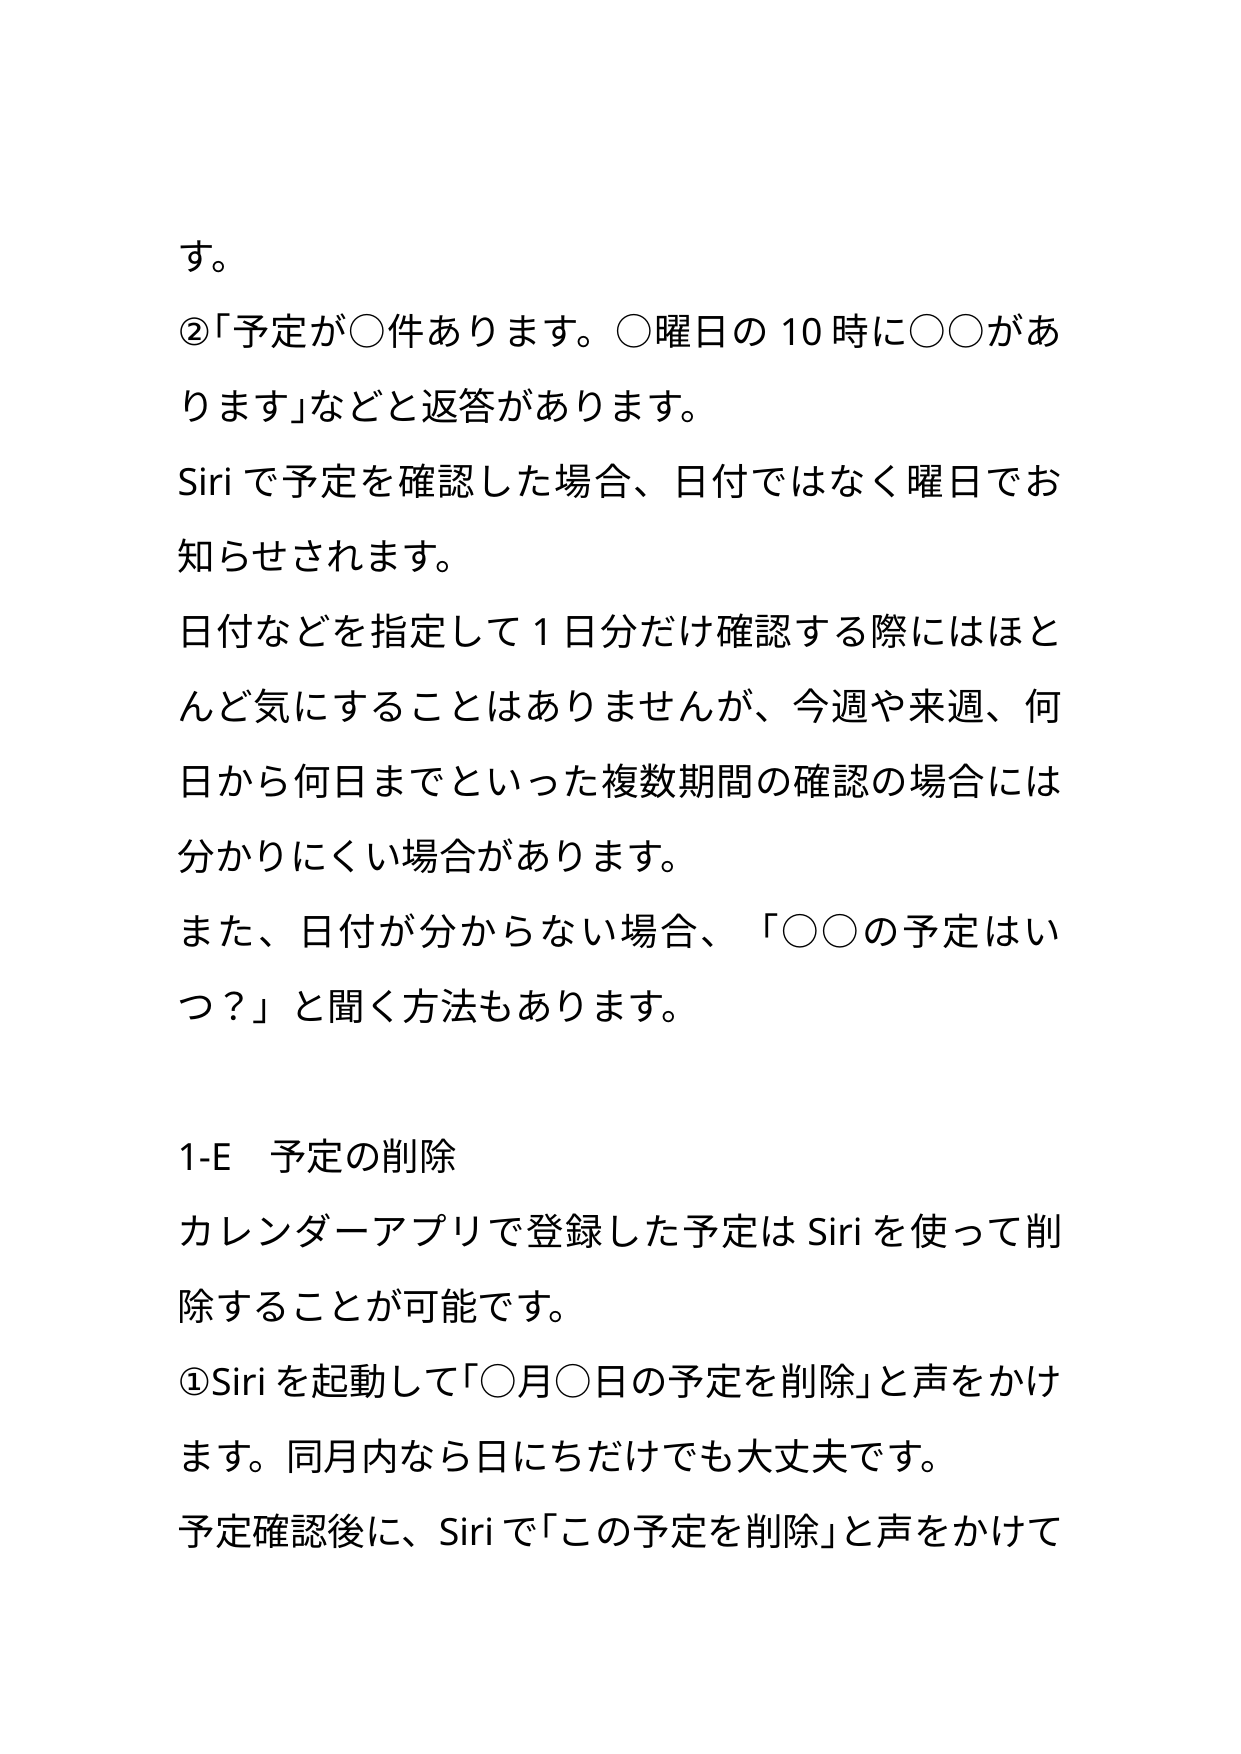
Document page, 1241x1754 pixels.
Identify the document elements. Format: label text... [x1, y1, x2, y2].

text また、日付が分からない場合、「○○の予定はいつ？」と聞く方法もあります。 [177, 892, 1063, 1042]
text 日付などを指定して1日分だけ確認する際にはほとんど気にすることはありませんが、今週や来週、何日から何日までといった複数期間の確認の場合には分かりにくい場合があります。 [177, 592, 1063, 892]
text カレンダーアプリで登録した予定はSiriを使って削除することが可能です。 [177, 1192, 1063, 1342]
text ②｢予定が○件あります。○曜日の10時に○○があります｣などと返答があります。 [177, 292, 1063, 442]
text 1-E 予定の削除 [177, 1117, 1063, 1192]
text Siriで予定を確認した場合、日付ではなく曜日でお知らせされます。 [177, 442, 1063, 592]
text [177, 1492, 1063, 1567]
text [177, 217, 1063, 292]
text ①Siriを起動して｢○月○日の予定を削除｣と声をかけます。同月内なら日にちだけでも大丈夫です。 [177, 1342, 1063, 1492]
